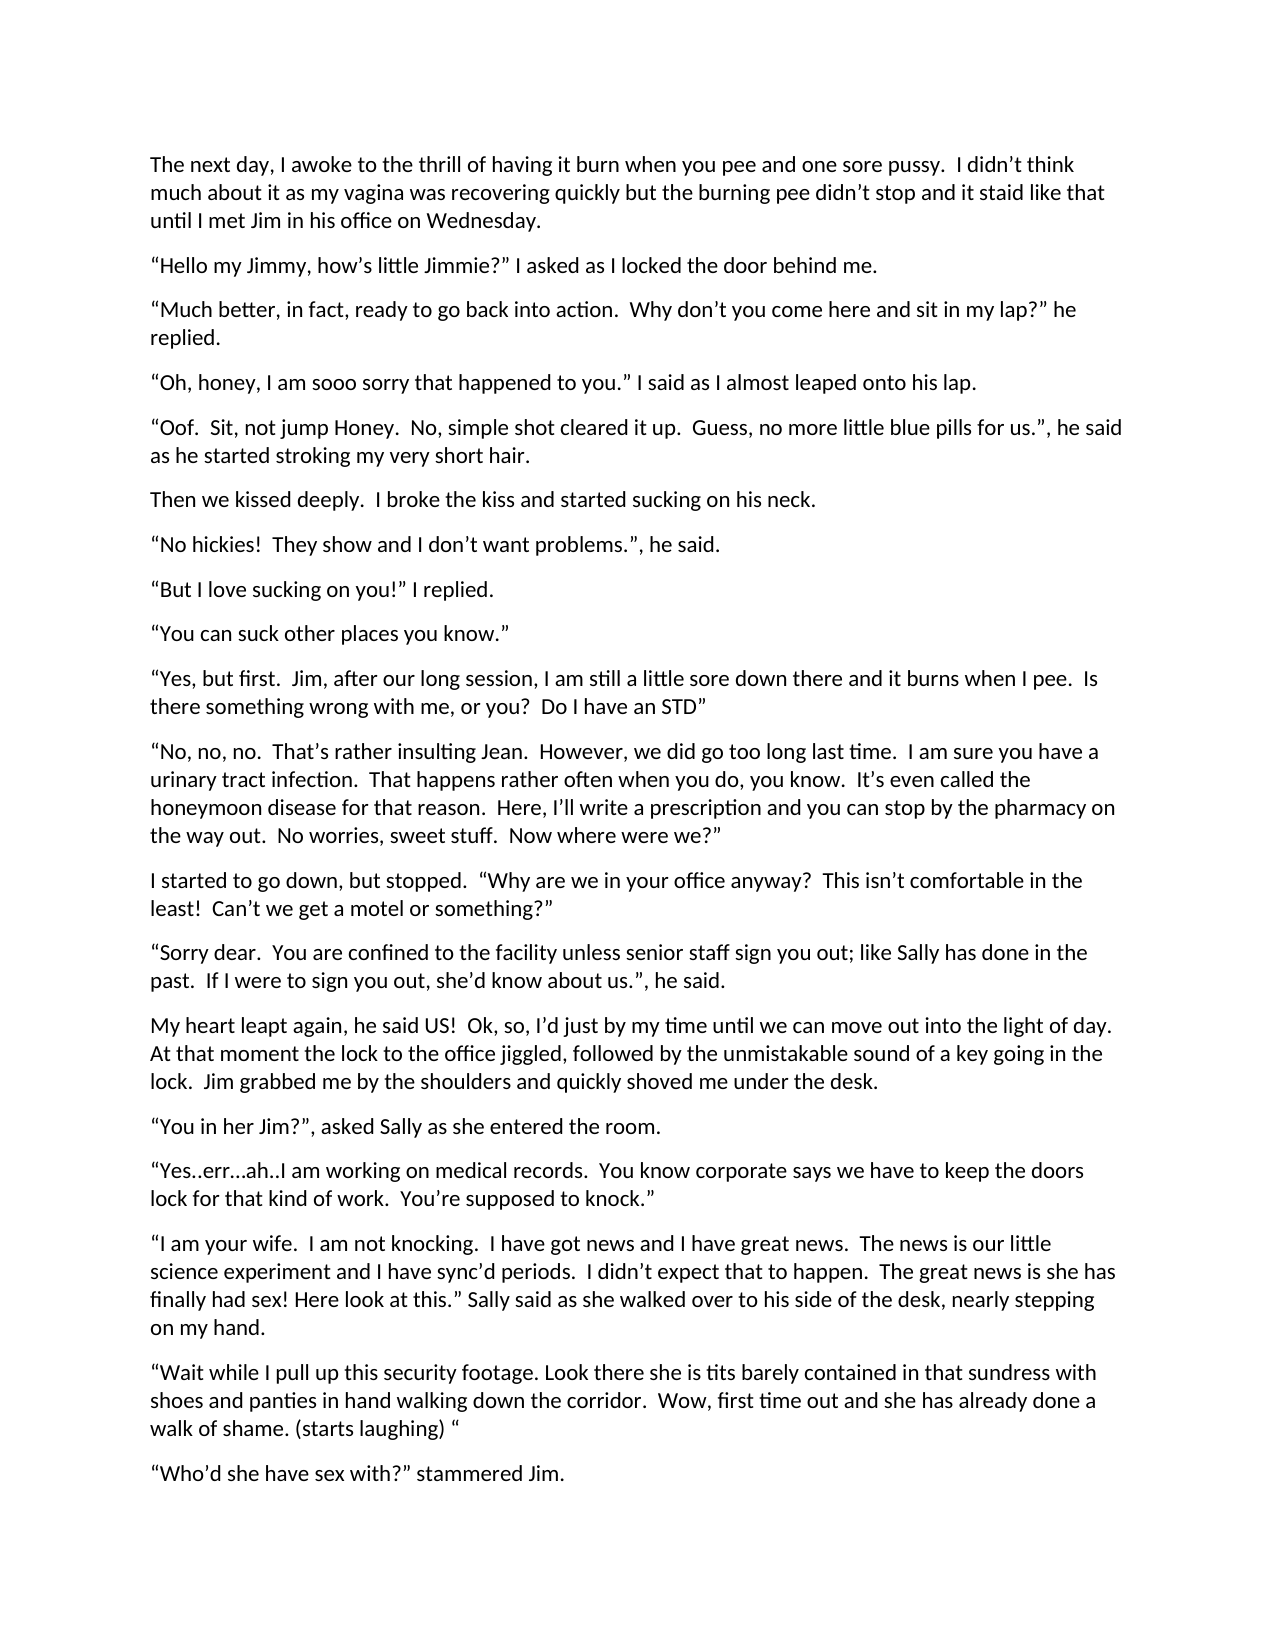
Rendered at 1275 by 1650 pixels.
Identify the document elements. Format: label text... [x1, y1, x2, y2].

text My heart leapt again, he said US! Ok, so, I’d just by my time until we can move out into the light of day. At that moment the lock to the office jiggled, followed by the unmistakable sound of a key going in the lock. Jim grabbed me by the shoulders and quickly shoved me under the desk. [150, 1011, 1125, 1095]
text “But I love sucking on you!” I replied. [150, 575, 1125, 603]
text “No, no, no. That’s rather insulting Jean. However, we did go too long last time. I am sure you have a urinary tract infection. That happens rather often when you do, you know. It’s even called the honeymoon disease for that reason. Here, I’ll write a prescription and you can stop by the pharmacy on the way out. No worries, sweet stuff. Now where were we?” [150, 737, 1125, 849]
text “Oof. Sit, not jump Honey. No, simple shot cleared it up. Guess, no more little blue pills for us.”, he said as he started stroking my very short hair. [150, 413, 1125, 469]
text “Much better, in fact, ready to go back into action. Why don’t you come here and sit in my lap?” he replied. [150, 295, 1125, 351]
text “Sorry dear. You are confined to the facility unless senior staff sign you out; like Sally has done in the past. If I were to sign you out, she’d know about us.”, he said. [150, 938, 1125, 994]
text “Who’d she have sex with?” stammered Jim. [150, 1459, 1125, 1487]
text “Yes, but first. Jim, after our long session, I am still a little sore down there and it burns when I pee. Is there something wrong with me, or you? Do I have an STD” [150, 664, 1125, 720]
text Then we kissed deeply. I broke the kiss and started sucking on his neck. [150, 486, 1125, 513]
text “I am your wife. I am not knocking. I have got news and I have great news. The news is our little science experiment and I have sync’d periods. I didn’t expect that to happen. The great news is she has finally had sex! Here look at this.” Sally said as she walked over to his side of the desk, nearly stepping on my hand. [150, 1229, 1125, 1341]
text “Yes..err…ah..I am working on medical records. You know corporate says we have to keep the doors lock for that kind of work. You’re supposed to knock.” [150, 1157, 1125, 1213]
text “Wait while I pull up this security footage. Look there she is tits barely contained in that sundress with shoes and panties in hand walking down the corridor. Wow, first time out and she has already done a walk of shame. (starts laughing) “ [150, 1358, 1125, 1442]
text I started to go down, but stopped. “Why are we in your office anyway? This isn’t comfortable in the least! Can’t we get a motel or something?” [150, 866, 1125, 922]
text “Hello my Jimmy, how’s little Jimmie?” I asked as I locked the door behind me. [150, 251, 1125, 279]
text “No hickies! They show and I don’t want problems.”, he said. [150, 530, 1125, 558]
text “You can suck other places you know.” [150, 619, 1125, 648]
text “Oh, honey, I am sooo sorry that happened to you.” I said as I almost leaped onto his lap. [150, 368, 1125, 396]
text “You in her Jim?”, asked Sally as she entered the room. [150, 1112, 1125, 1140]
text The next day, I awoke to the thrill of having it burn when you pee and one sore pussy. I didn’t think much about it as my vagina was recovering quickly but the burning pee didn’t stop and it staid like that until I met Jim in his office on Wednesday. [150, 150, 1125, 234]
